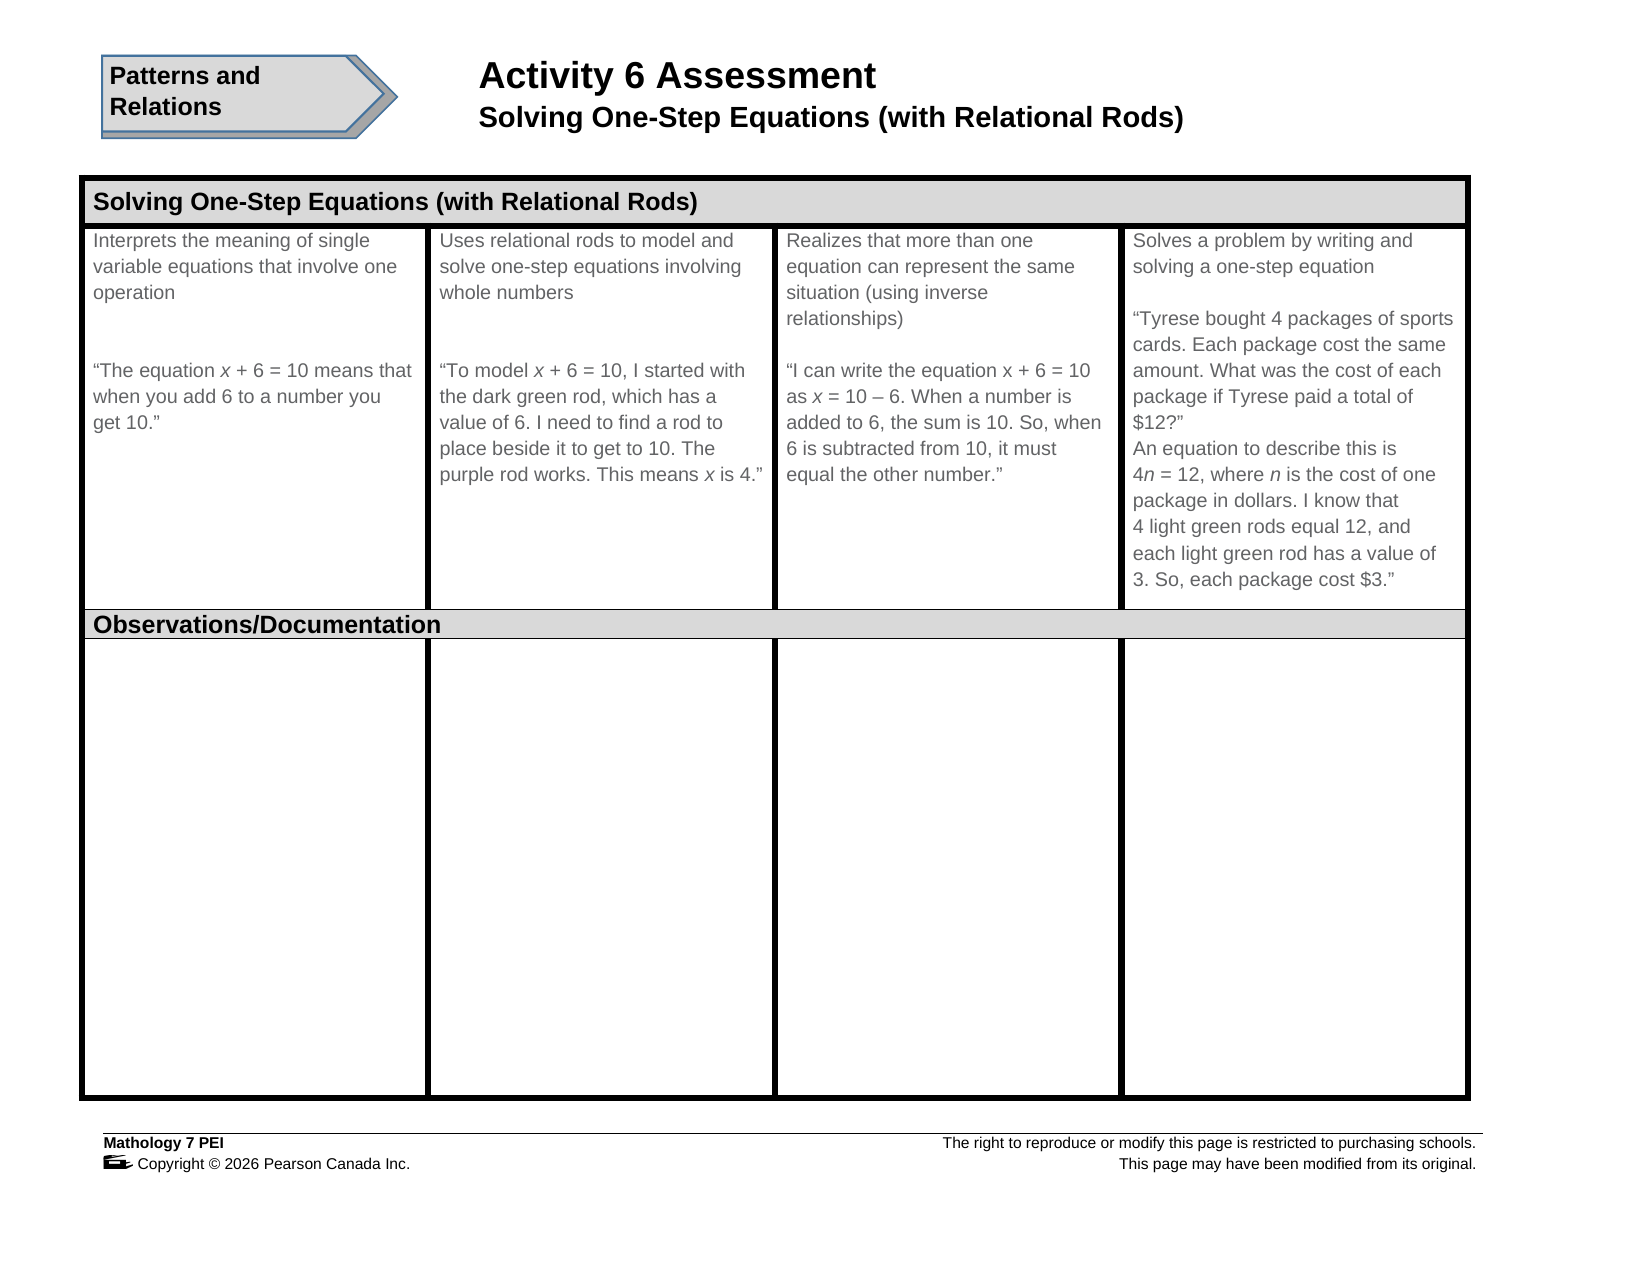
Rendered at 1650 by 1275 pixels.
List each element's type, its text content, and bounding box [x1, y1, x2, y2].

table_cell Observations/Documentation [85, 610, 1465, 638]
table_cell Solves a problem by writing and solving a one-step equation “Tyrese bought 4 packages of sports cards. Each package cost the same amount. What was the cost of each package if Tyrese paid a total of $12?” An equation to describe this is 4n = 12, where n is the cost of one package in dollars. I know that 4 light green rods equal 12, and each light green rod has a value of 3. So, each package cost $3.” [1125, 229, 1465, 608]
picture [103, 1155, 133, 1169]
table_cell Interprets the meaning of single variable equations that involve one operation “The equation x + 6 = 10 means that when you add 6 to a number you get 10.” [85, 229, 425, 608]
table_cell Realizes that more than one equation can represent the same situation (using inverse relationships) “I can write the equation x + 6 = 10 as x = 10 – 6. When a number is added to 6, the sum is 10. So, when 6 is subtracted from 10, it must equal the other number.” [778, 229, 1118, 608]
table_cell [1125, 639, 1465, 1095]
table_cell [85, 639, 425, 1095]
table_cell Uses relational rods to model and solve one-step equations involving whole numbers “To model x + 6 = 10, I started with the dark green rod, which has a value of 6. I need to find a rod to place beside it to get to 10. The purple rod works. This means x is 4.” [431, 229, 772, 608]
table_cell [431, 639, 772, 1095]
table_cell [778, 639, 1118, 1095]
table_header Solving One-Step Equations (with Relational Rods) [85, 181, 1465, 223]
